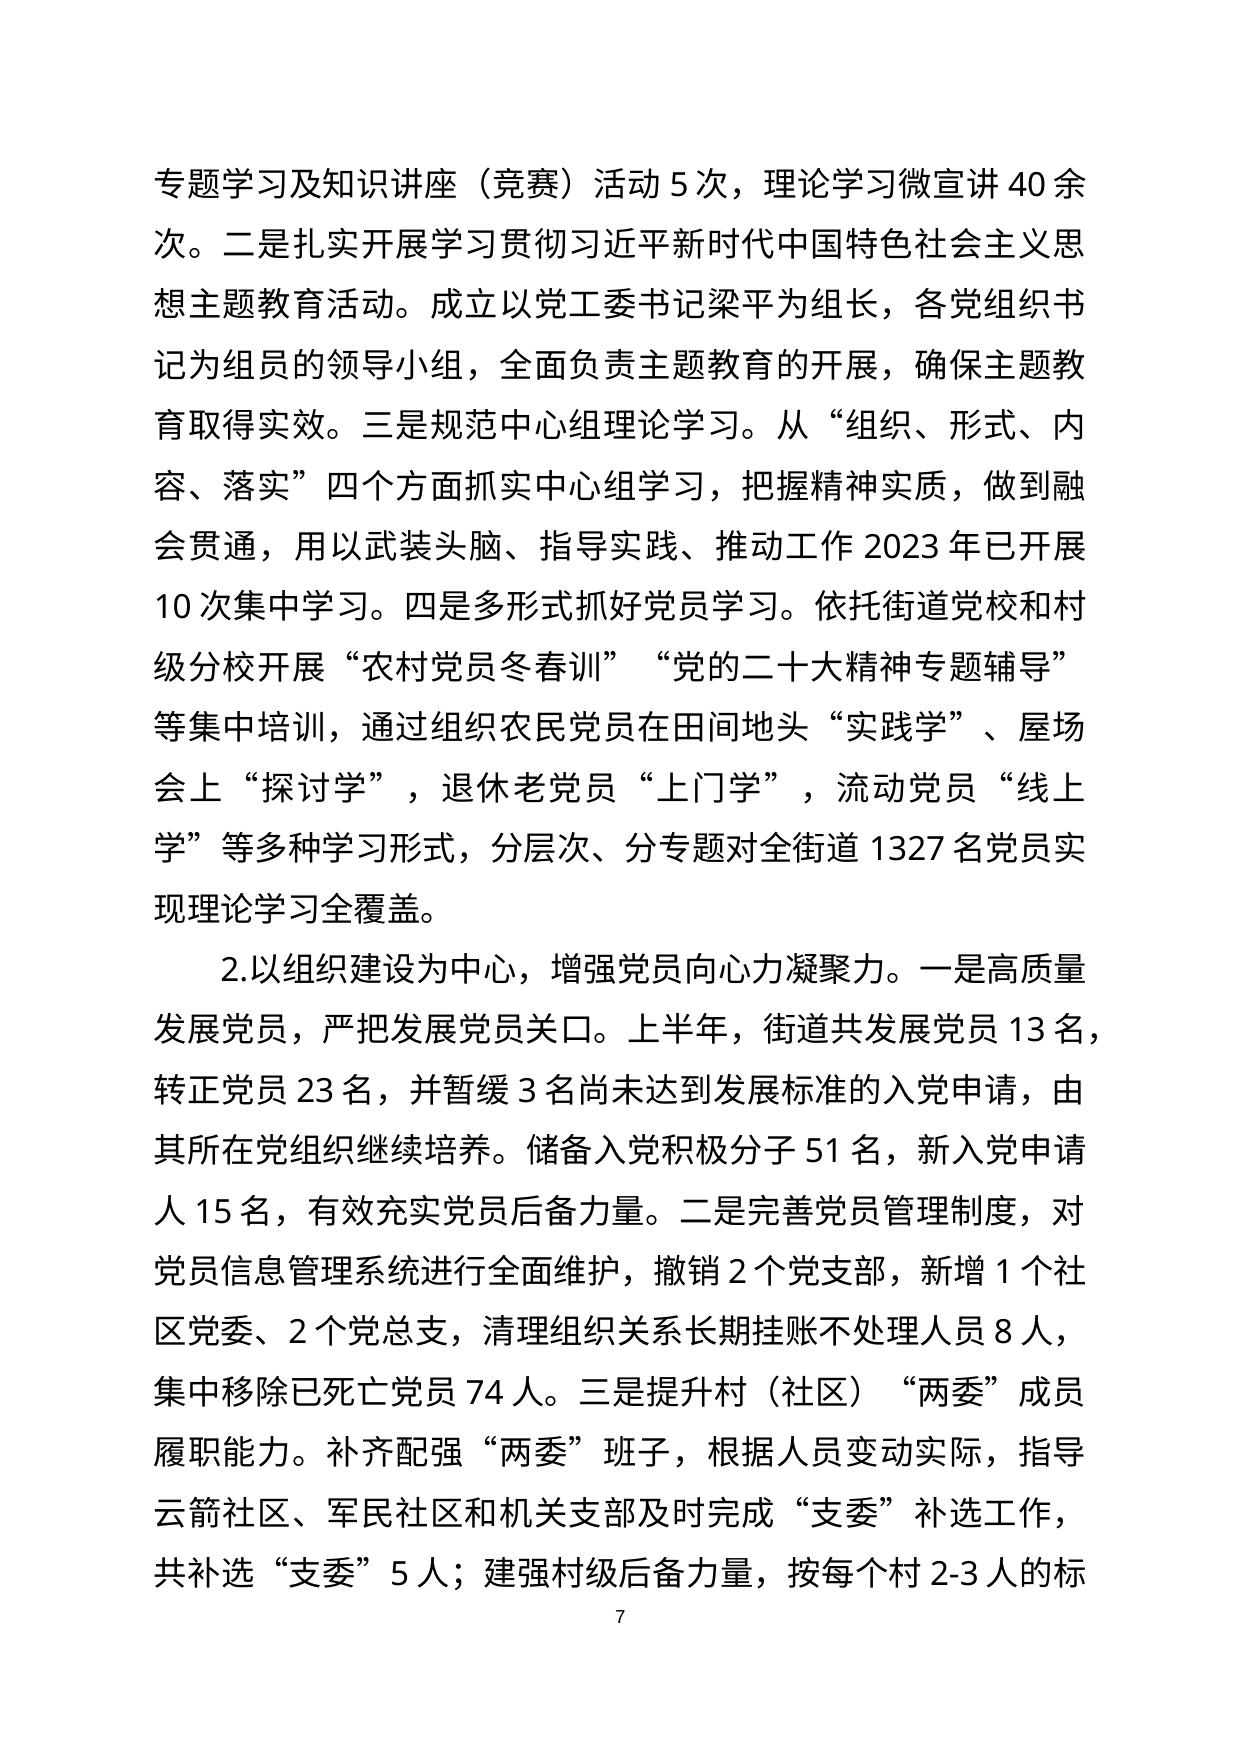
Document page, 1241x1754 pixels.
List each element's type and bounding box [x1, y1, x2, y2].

text [153, 148, 1087, 933]
text [153, 933, 1087, 1598]
